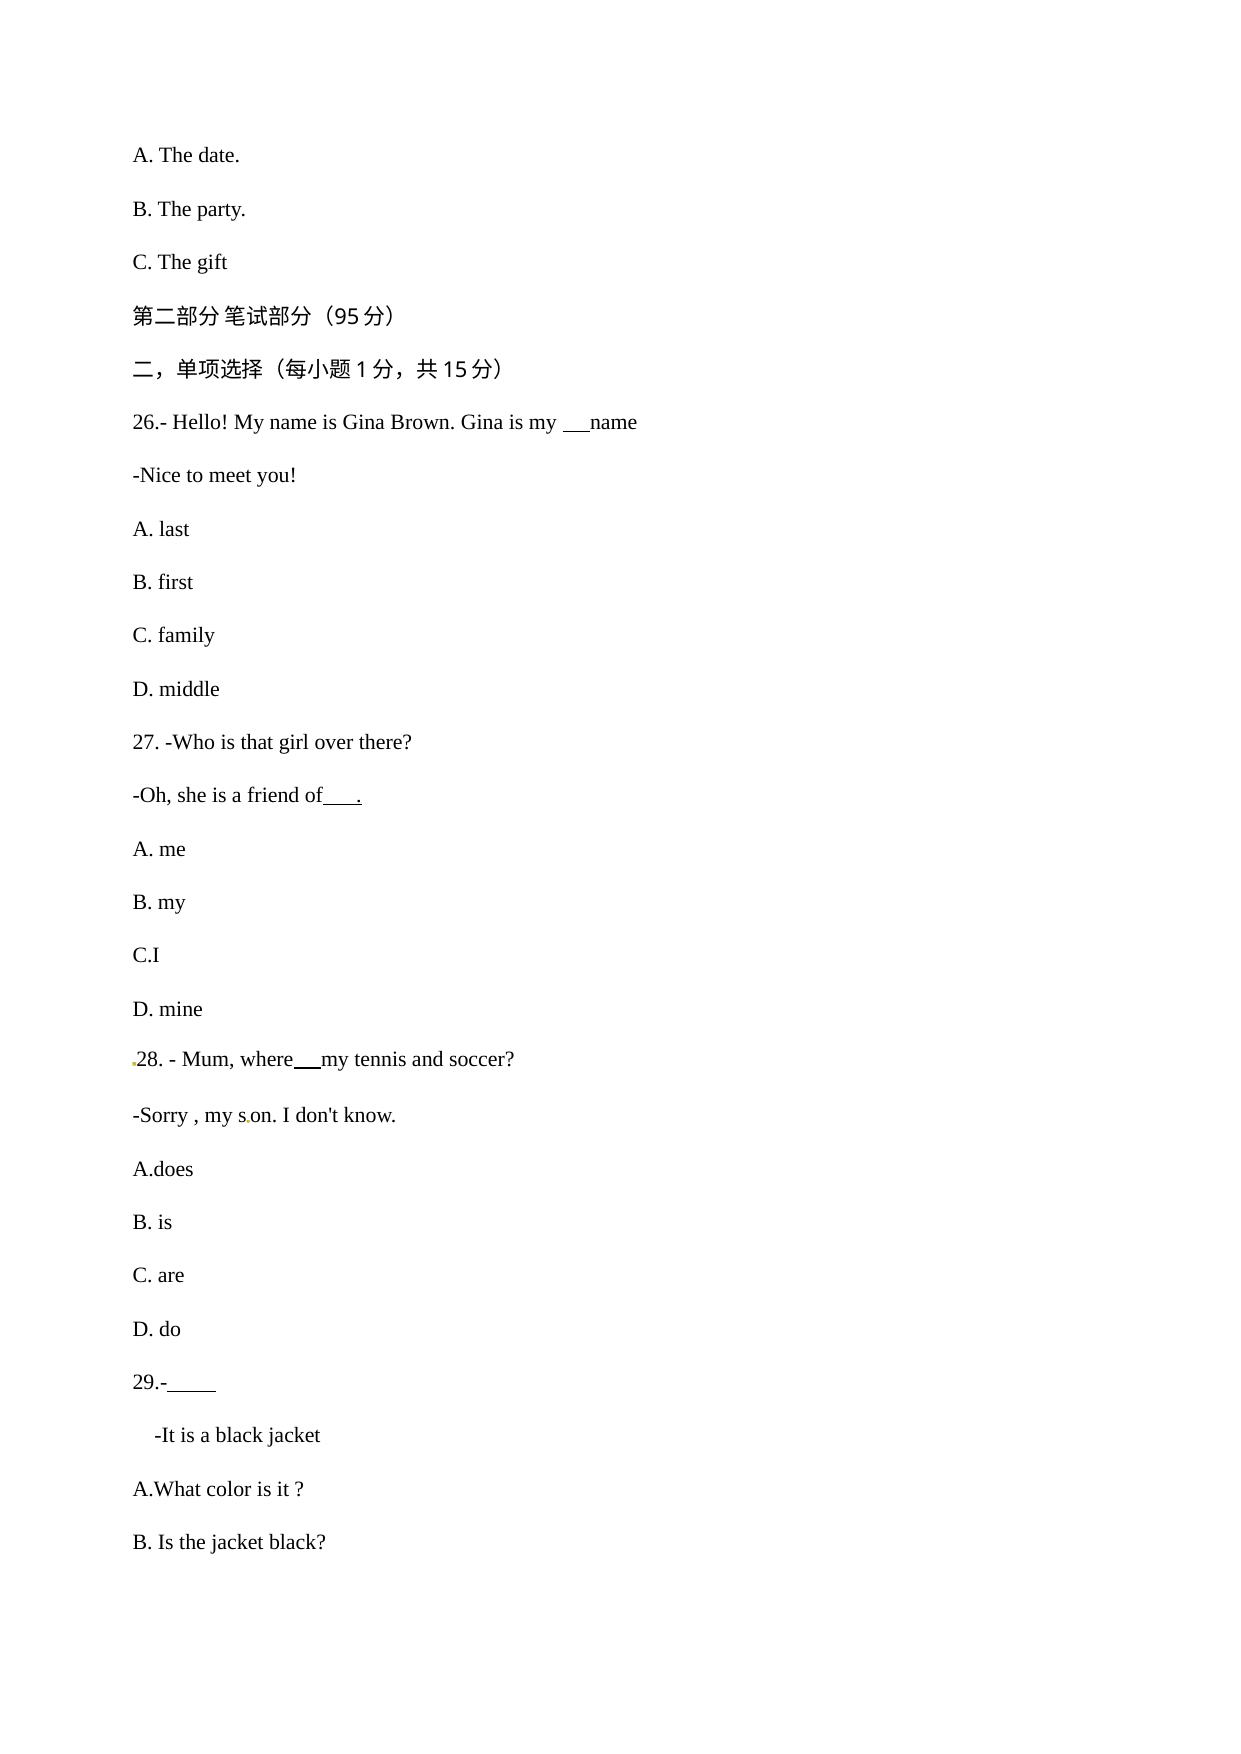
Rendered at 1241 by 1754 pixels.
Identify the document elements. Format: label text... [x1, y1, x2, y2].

text C. are [88, 1259, 1152, 1291]
text A. The date. [88, 139, 1152, 171]
text -Oh, she is a friend of . [88, 779, 1152, 811]
text D. do [88, 1312, 1152, 1345]
text 26.- Hello! My name is Gina Brown. Gina is my name [88, 406, 1152, 438]
text B. first [88, 566, 1152, 598]
text D. middle [88, 672, 1152, 705]
text B. is [88, 1206, 1152, 1238]
list - [88, 1366, 1152, 1398]
text -It is a black jacket [132, 1419, 1152, 1451]
text C.I [88, 939, 1152, 971]
text 27. -Who is that girl over there? [88, 726, 1152, 758]
text D. mine [88, 992, 1152, 1025]
text -Sorry , my son. I don't know. [88, 1099, 1152, 1131]
text A.does [88, 1152, 1152, 1185]
text B. The party. [88, 192, 1152, 225]
text 第二部分 笔试部分（95分） [88, 299, 1152, 331]
text C. family [88, 619, 1152, 651]
text B. my [88, 886, 1152, 918]
text 28. - Mum, where my tennis and soccer? [88, 1046, 1152, 1078]
text B. Is the jacket black? [88, 1526, 1152, 1558]
text A. me [88, 832, 1152, 865]
text A. last [88, 512, 1152, 545]
text A.What color is it ? [88, 1472, 1152, 1505]
text 二，单项选择（每小题1分，共15分） [88, 352, 1152, 385]
text -Nice to meet you! [88, 459, 1152, 491]
text C. The gift [88, 246, 1152, 278]
